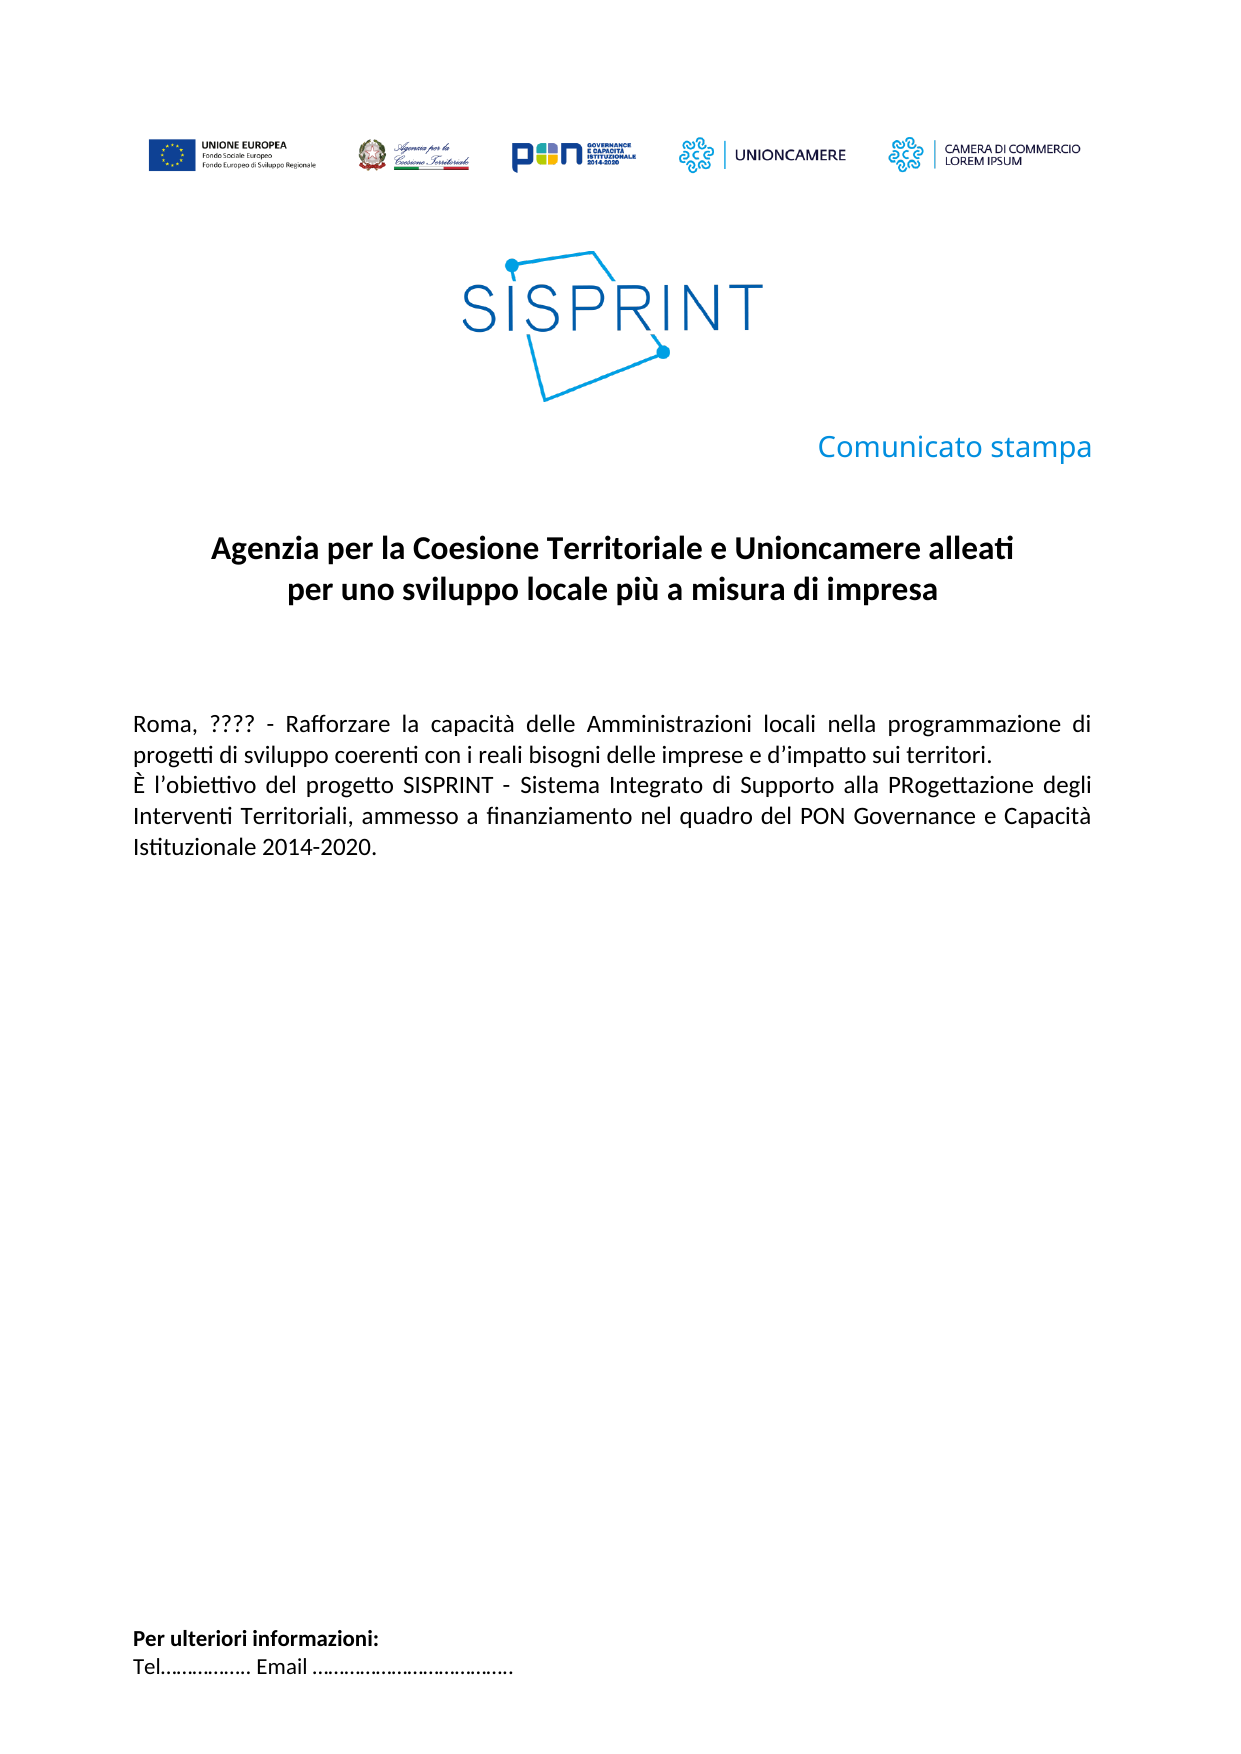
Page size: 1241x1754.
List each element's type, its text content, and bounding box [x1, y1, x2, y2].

text per uno sviluppo locale più a misura di impresa [133, 568, 1093, 609]
text Agenzia per la Coesione Territoriale e Unioncamere alleati [133, 527, 1093, 568]
text Comunicato stampa [133, 427, 1093, 466]
picture [462, 251, 763, 402]
picture [136, 102, 1096, 209]
text È l’obiettivo del progetto SISPRINT - Sistema Integrato di Supporto alla PRogettazione degli Interventi Territoriali, ammesso a finanziamento nel quadro del PON Governance e Capacità Istituzionale 2014-2020. [133, 770, 1093, 861]
text Roma, ???? - Rafforzare la capacità delle Amministrazioni locali nella programmazione di progetti di sviluppo coerenti con i reali bisogni delle imprese e d’impatto sui territori. [133, 709, 1093, 770]
